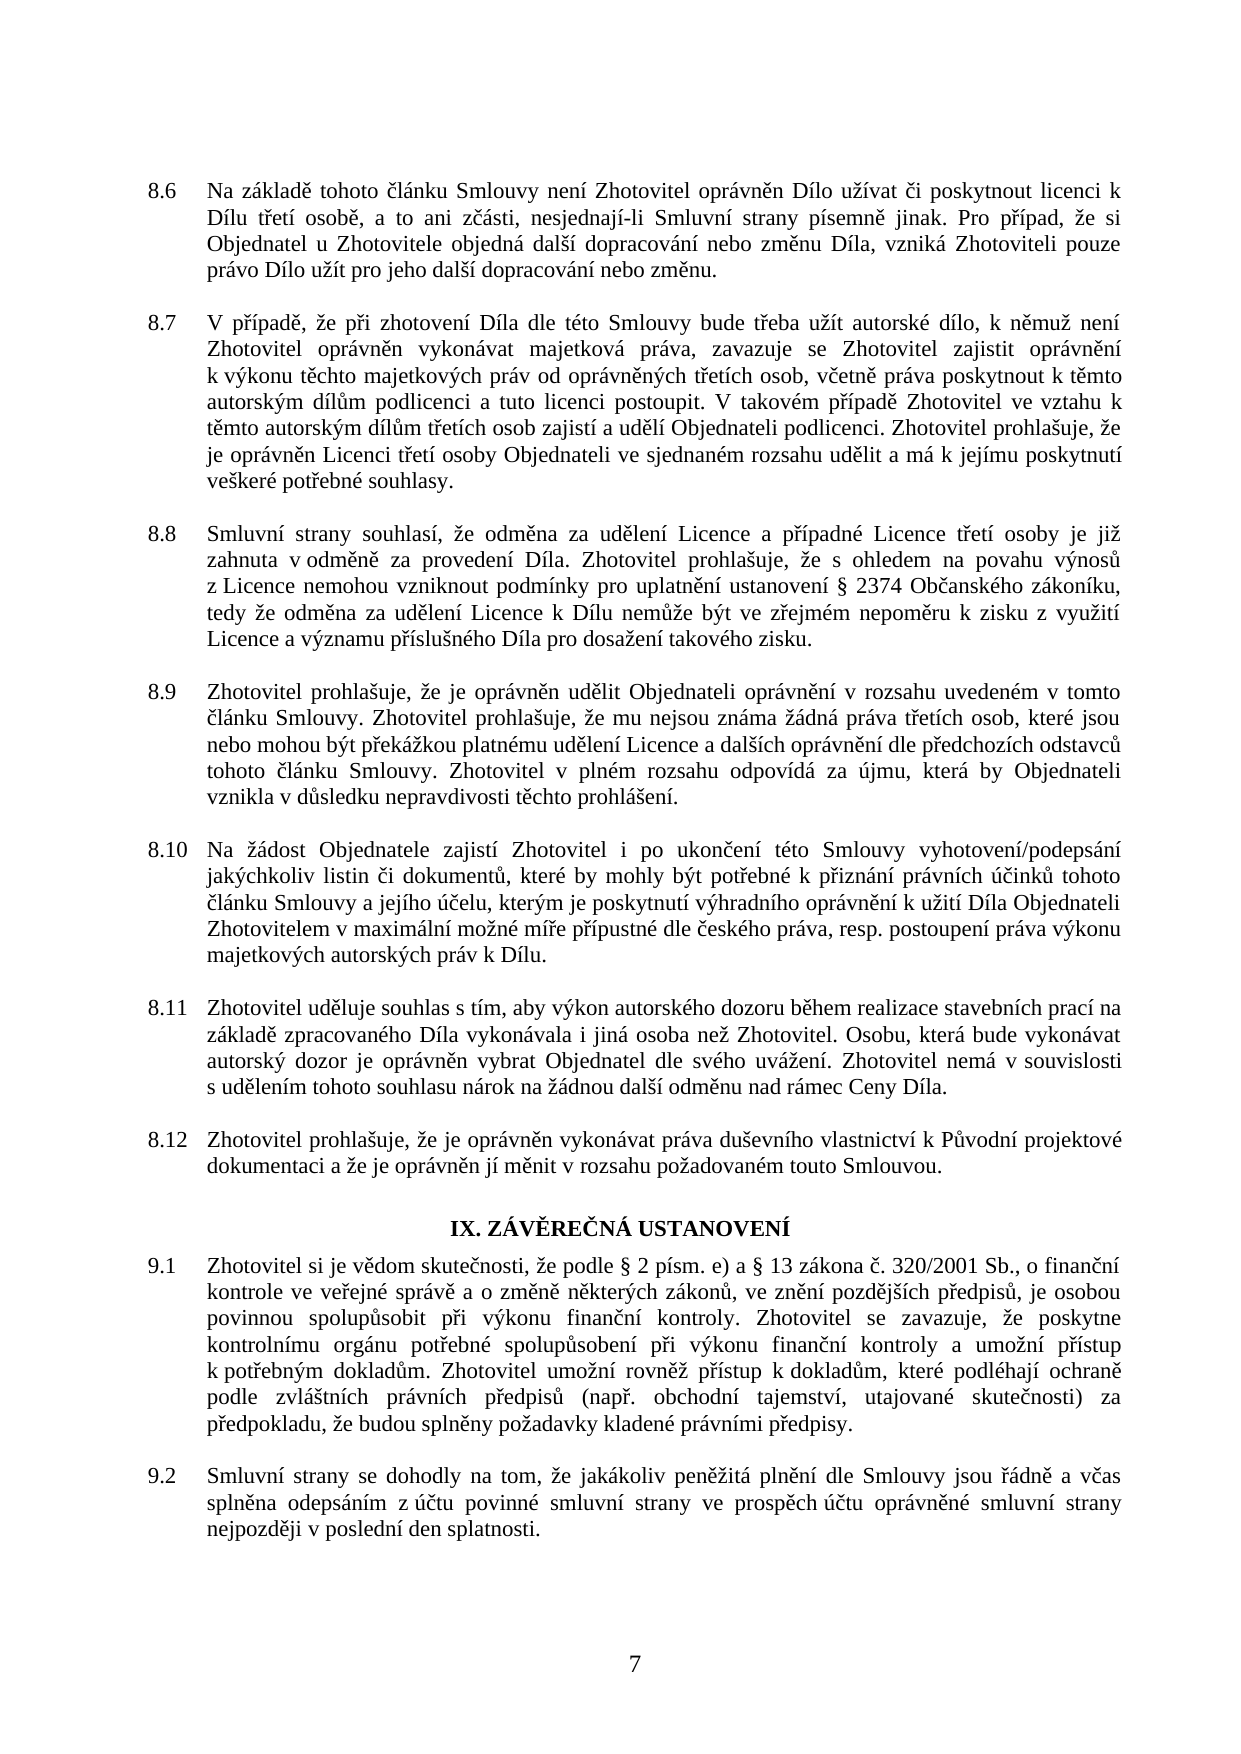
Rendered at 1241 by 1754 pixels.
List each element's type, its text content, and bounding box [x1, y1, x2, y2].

text 8.12 Zhotovitel prohlašuje, že je oprávněn vykonávat práva duševního vlastnictví k Původní projektové dokumentaci a že je oprávněn jí měnit v rozsahu požadovaném touto Smlouvou. [148, 1126, 1122, 1179]
text 9.2 Smluvní strany se dohodly na tom, že jakákoliv peněžitá plnění dle Smlouvy jsou řádně a včas splněna odepsáním z účtu povinné smluvní strany ve prospěch účtu oprávněné smluvní strany nejpozději v poslední den splatnosti. [148, 1462, 1122, 1542]
text 8.9 Zhotovitel prohlašuje, že je oprávněn udělit Objednateli oprávnění v rozsahu uvedeném v tomto článku Smlouvy. Zhotovitel prohlašuje, že mu nejsou známa žádná práva třetích osob, které jsou nebo mohou být překážkou platnému udělení Licence a dalších oprávnění dle předchozích odstavců tohoto článku Smlouvy. Zhotovitel v plném rozsahu odpovídá za újmu, která by Objednateli vznikla v důsledku nepravdivosti těchto prohlášení. [148, 678, 1122, 810]
text 8.7 V případě, že při zhotovení Díla dle této Smlouvy bude třeba užít autorské dílo, k němuž není Zhotovitel oprávněn vykonávat majetková práva, zavazuje se Zhotovitel zajistit oprávnění k výkonu těchto majetkových práv od oprávněných třetích osob, včetně práva poskytnout k těmto autorským dílům podlicenci a tuto licenci postoupit. V takovém případě Zhotovitel ve vztahu k těmto autorským dílům třetích osob zajistí a udělí Objednateli podlicenci. Zhotovitel prohlašuje, že je oprávněn Licenci třetí osoby Objednateli ve sjednaném rozsahu udělit a má k jejímu poskytnutí veškeré potřebné souhlasy. [148, 309, 1122, 493]
text 8.6 Na základě tohoto článku Smlouvy není Zhotovitel oprávněn Dílo užívat či poskytnout licenci k Dílu třetí osobě, a to ani zčásti, nesjednají-li Smluvní strany písemně jinak. Pro případ, že si Objednatel u Zhotovitele objedná další dopracování nebo změnu Díla, vzniká Zhotoviteli pouze právo Dílo užít pro jeho další dopracování nebo změnu. [148, 177, 1122, 283]
text 8.11 Zhotovitel uděluje souhlas s tím, aby výkon autorského dozoru během realizace stavebních prací na základě zpracovaného Díla vykonávala i jiná osoba než Zhotovitel. Osobu, která bude vykonávat autorský dozor je oprávněn vybrat Objednatel dle svého uvážení. Zhotovitel nemá v souvislosti s udělením tohoto souhlasu nárok na žádnou další odměnu nad rámec Ceny Díla. [148, 994, 1122, 1100]
text 8.8 Smluvní strany souhlasí, že odměna za udělení Licence a případné Licence třetí osoby je již zahnuta v odměně za provedení Díla. Zhotovitel prohlašuje, že s ohledem na povahu výnosů z Licence nemohou vzniknout podmínky pro uplatnění ustanovení § 2374 Občanského zákoníku, tedy že odměna za udělení Licence k Dílu nemůže být ve zřejmém nepoměru k zisku z využití Licence a významu příslušného Díla pro dosažení takového zisku. [148, 520, 1122, 652]
text 8.10 Na žádost Objednatele zajistí Zhotovitel i po ukončení této Smlouvy vyhotovení/podepsání jakýchkoliv listin či dokumentů, které by mohly být potřebné k přiznání právních účinků tohoto článku Smlouvy a jejího účelu, kterým je poskytnutí výhradního oprávnění k užití Díla Objednateli Zhotovitelem v maximální možné míře přípustné dle českého práva, resp. postoupení práva výkonu majetkových autorských práv k Dílu. [148, 836, 1122, 968]
text IX. ZÁVĚREČNÁ USTANOVENÍ [148, 1215, 1093, 1242]
text 9.1 Zhotovitel si je vědom skutečnosti, že podle § 2 písm. e) a § 13 zákona č. 320/2001 Sb., o finanční kontrole ve veřejné správě a o změně některých zákonů, ve znění pozdějších předpisů, je osobou povinnou spolupůsobit při výkonu finanční kontroly. Zhotovitel se zavazuje, že poskytne kontrolnímu orgánu potřebné spolupůsobení při výkonu finanční kontroly a umožní přístup k potřebným dokladům. Zhotovitel umožní rovněž přístup k dokladům, které podléhají ochraně podle zvláštních právních předpisů (např. obchodní tajemství, utajované skutečnosti) za předpokladu, že budou splněny požadavky kladené právními předpisy. [148, 1252, 1122, 1436]
